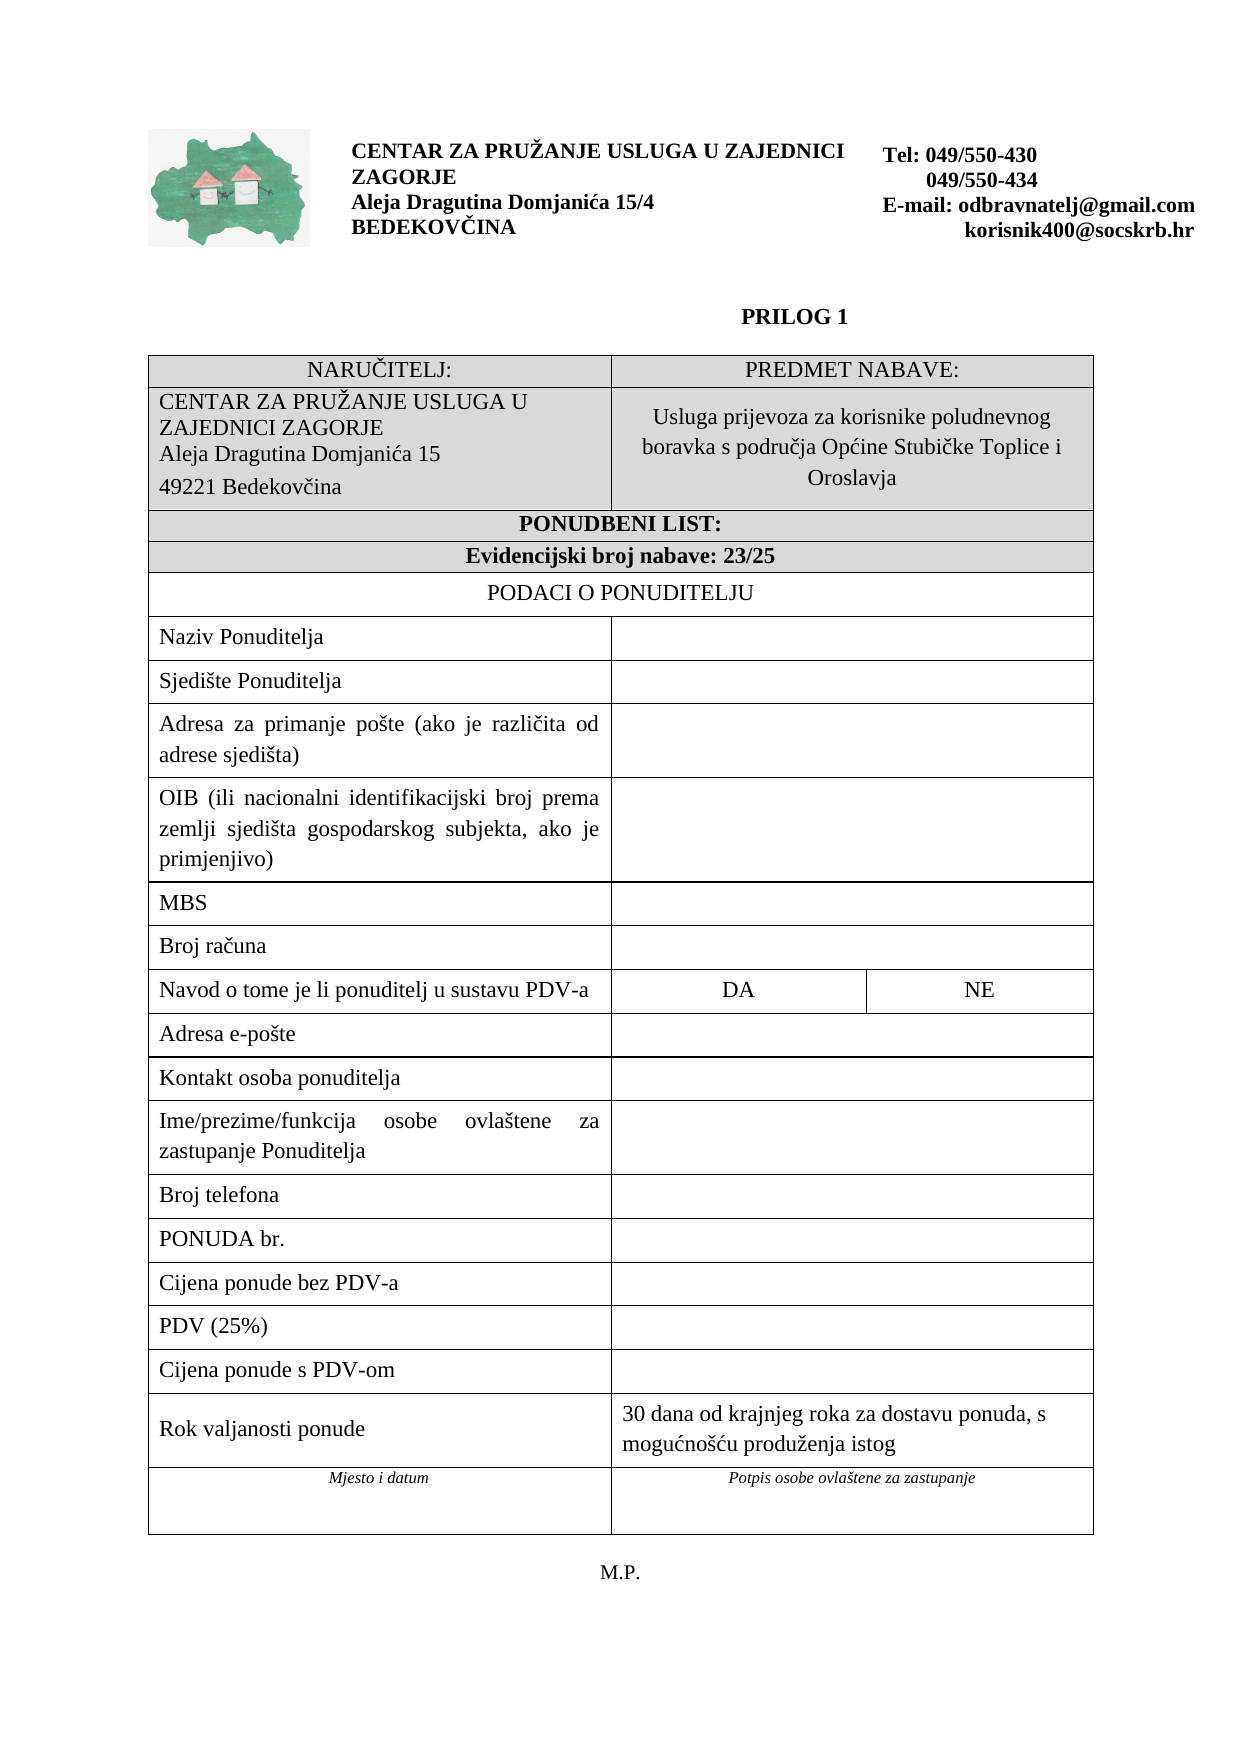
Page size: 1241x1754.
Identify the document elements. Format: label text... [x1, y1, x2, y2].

text M.P. [148, 1560, 1093, 1584]
table_cell Broj telefona [149, 1175, 611, 1218]
table_cell PONUDA br. [149, 1219, 611, 1262]
table_cell Sjedište Ponuditelja [149, 661, 611, 703]
table_cell Cijena ponude s PDV-om [149, 1350, 611, 1393]
table_cell Adresa e-pošte [149, 1014, 611, 1056]
table_cell [612, 1263, 1093, 1305]
table_cell PONUDBENI LIST: [149, 511, 1093, 541]
table_cell CENTAR ZA PRUŽANJE USLUGA U ZAJEDNICI ZAGORJE Aleja Dragutina Domjanića 15 49221 Bedekovčina [149, 388, 611, 509]
text PRILOG 1 [148, 303, 1093, 329]
table_cell DA [612, 970, 866, 1013]
table_cell [612, 1101, 1093, 1174]
table_cell [612, 926, 1093, 969]
table_cell [612, 1014, 1093, 1056]
table_cell Ime/prezime/funkcija osobe ovlaštene za zastupanje Ponuditelja [149, 1101, 611, 1174]
table_cell [612, 1350, 1093, 1393]
table_cell Potpis osobe ovlaštene za zastupanje [612, 1468, 1093, 1534]
table_cell MBS [149, 883, 611, 925]
table_cell [612, 1175, 1093, 1218]
table_cell Kontakt osoba ponuditelja [149, 1058, 611, 1100]
table_cell [612, 883, 1093, 925]
table_cell [612, 1058, 1093, 1100]
table_cell [612, 704, 1093, 777]
table_header NARUČITELJ: [149, 356, 611, 387]
table_cell [612, 1219, 1093, 1262]
table_cell [612, 617, 1093, 659]
table_cell Naziv Ponuditelja [149, 617, 611, 659]
table_cell OIB (ili nacionalni identifikacijski broj prema zemlji sjedišta gospodarskog subjekta, ako je primjenjivo) [149, 778, 611, 881]
table_cell [612, 1306, 1093, 1349]
table_cell Mjesto i datum [149, 1468, 611, 1534]
table_cell Cijena ponude bez PDV-a [149, 1263, 611, 1305]
table_cell PDV (25%) [149, 1306, 611, 1349]
table_cell [612, 778, 1093, 881]
picture [147, 129, 311, 247]
table_cell Broj računa [149, 926, 611, 969]
table_cell PODACI O PONUDITELJU [149, 573, 1093, 616]
table_cell Navod o tome je li ponuditelj u sustavu PDV-a [149, 970, 611, 1013]
table_cell 30 dana od krajnjeg roka za dostavu ponuda, s mogućnošću produženja istog [612, 1394, 1093, 1467]
table_cell [612, 661, 1093, 703]
table_cell Rok valjanosti ponude [149, 1394, 611, 1467]
table_cell Evidencijski broj nabave: 23/25 [149, 542, 1093, 572]
table_cell Adresa za primanje pošte (ako je različita od adrese sjedišta) [149, 704, 611, 777]
table_cell NE [867, 970, 1093, 1013]
table_cell Usluga prijevoza za korisnike poludnevnog boravka s područja Općine Stubičke Toplice i Oroslavja [612, 388, 1093, 509]
table_header PREDMET NABAVE: [612, 356, 1093, 387]
